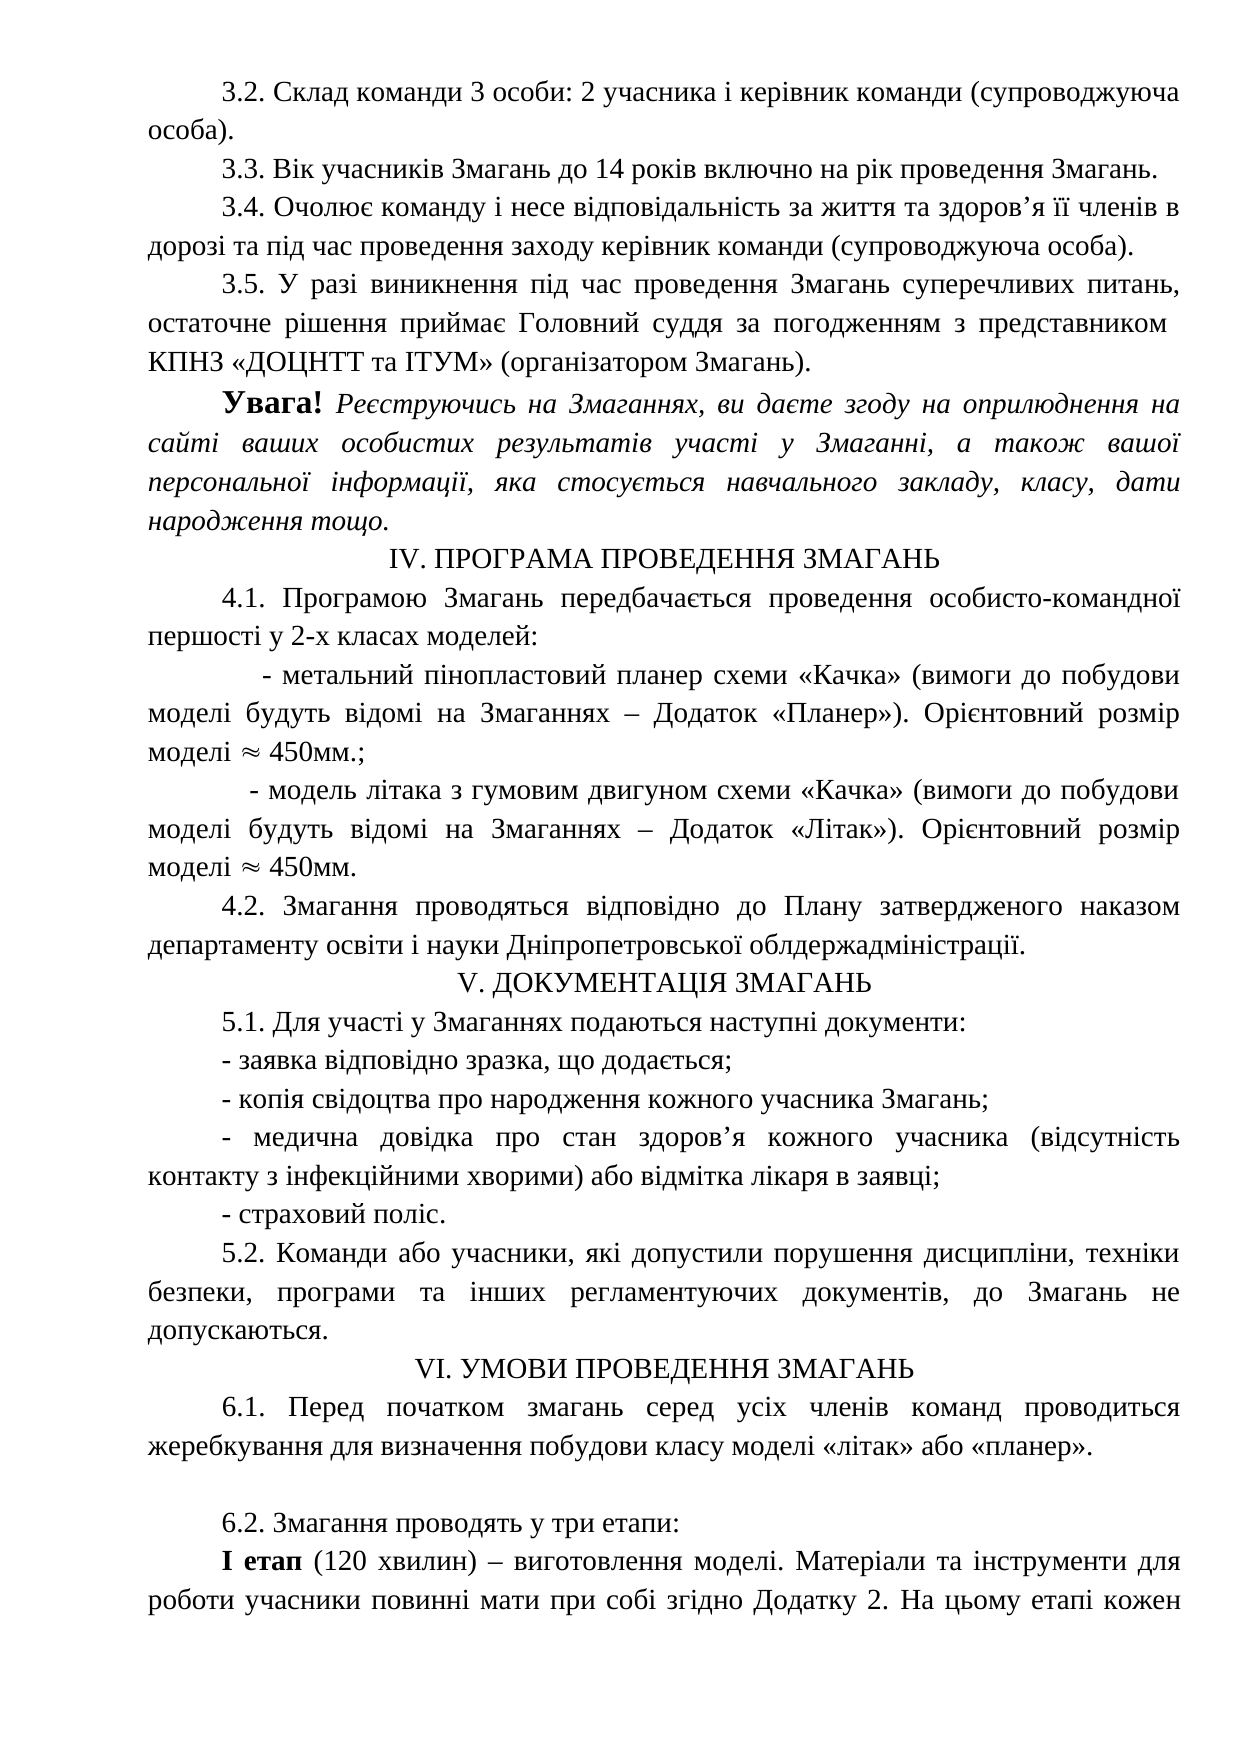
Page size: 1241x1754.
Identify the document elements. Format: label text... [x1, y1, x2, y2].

text - модель літака з гумовим двигуном схеми «Качка» (вимоги до побудови моделі будуть відомі на Змаганнях – Додаток «Літак»). Орієнтовний розмір моделі 450мм. [148, 772, 1181, 883]
text - страховий поліс. [148, 1197, 1181, 1230]
text 5.1. Для участі у Змаганнях подаються наступні документи: [148, 1004, 1181, 1037]
text 5.2. Команди або учасники, які допустили порушення дисципліни, техніки безпеки, програми та інших регламентуючих документів, до Змагань не допускаються. [148, 1235, 1181, 1346]
text VІ. УМОВИ ПРОВЕДЕННЯ ЗМАГАНЬ [148, 1351, 1181, 1384]
text IV. ПРОГРАМА ПРОВЕДЕННЯ ЗМАГАНЬ [148, 541, 1181, 575]
text V. ДОКУМЕНТАЦІЯ ЗМАГАНЬ [148, 965, 1181, 999]
text - метальний пінопластовий планер схеми «Качка» (вимоги до побудови моделі будуть відомі на Змаганнях – Додаток «Планер»). Орієнтовний розмір моделі 450мм.; [148, 657, 1181, 767]
text 3.2. Склад команди 3 особи: 2 учасника і керівник команди (супроводжуюча особа). [148, 74, 1181, 146]
text 6.2. Змагання проводять у три етапи: [148, 1505, 1181, 1538]
text - медична довідка про стан здоров’я кожного учасника (відсутність контакту з інфекційними хворими) або відмітка лікаря в заявці; [148, 1119, 1181, 1192]
text 6.1. Перед початком змагань серед усіх членів команд проводиться жеребкування для визначення побудови класу моделі «літак» або «планер». [148, 1389, 1181, 1461]
text Увага! Реєструючись на Змаганнях, ви даєте згоду на оприлюднення на сайті ваших особистих результатів участі у Змаганні, а також вашої персональної інформації, яка стосується навчального закладу, класу, дати народження тощо. [148, 382, 1181, 536]
text - копія свідоцтва про народження кожного учасника Змагань; [148, 1081, 1181, 1114]
text - заявка відповідно зразка, що додається; [148, 1042, 1181, 1076]
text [148, 1543, 1181, 1616]
text 4.1. Програмою Змагань передбачається проведення особисто-командної першості у 2-х класах моделей: [148, 580, 1181, 652]
text 3.3. Вік учасників Змагань до 14 років включно на рік проведення Змагань. [148, 151, 1181, 184]
text 3.4. Очолює команду і несе відповідальність за життя та здоров’я її членів в дорозі та під час проведення заходу керівник команди (супроводжуюча особа). [148, 189, 1181, 262]
text 3.5. У разі виникнення під час проведення Змагань суперечливих питань, остаточне рішення приймає Головний суддя за погодженням з представником КПНЗ «ДОЦНТТ та ІТУМ» (організатором Змагань). [148, 267, 1181, 377]
text 4.2. Змагання проводяться відповідно до Плану затвердженого наказом департаменту освіти і науки Дніпропетровської облдержадміністрації. [148, 888, 1181, 960]
